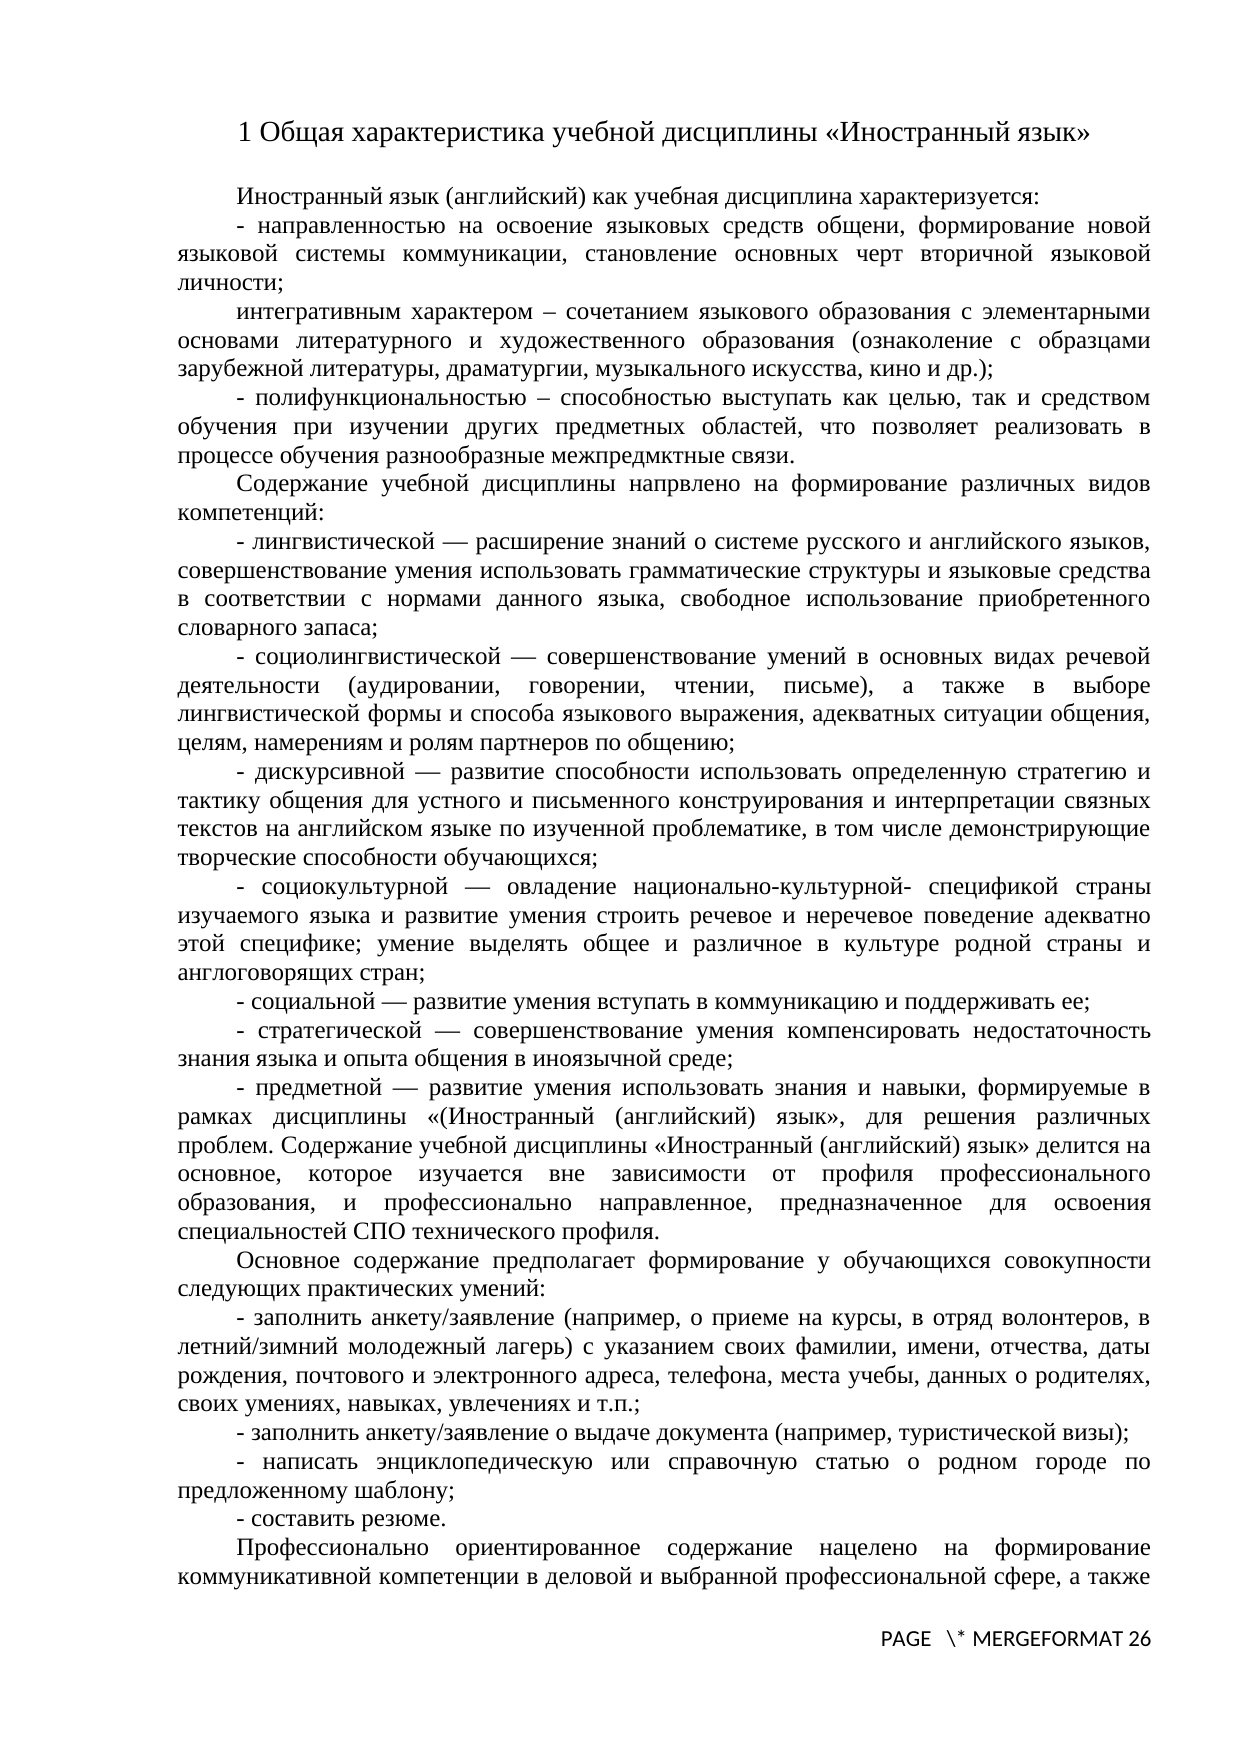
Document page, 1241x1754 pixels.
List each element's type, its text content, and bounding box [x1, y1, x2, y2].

text интегративным характером – сочетанием языкового образования с элементарными основами литературного и художественного образования (ознаколение с образцами зарубежной литературы, драматургии, музыкального искусства, кино и др.); [177, 296, 1152, 382]
text - заполнить анкету/заявление о выдаче документа (например, туристической визы); [177, 1417, 1152, 1446]
text Содержание учебной дисциплины напрвлено на формирование различных видов компетенций: [177, 468, 1152, 526]
text - написать энциклопедическую или справочную статью о родном городе по предложенному шаблону; [177, 1446, 1152, 1503]
text Иностранный язык (английский) как учебная дисциплина характеризуется: [177, 181, 1152, 210]
text Основное содержание предполагает формирование у обучающихся совокупности следующих практических умений: [177, 1245, 1152, 1302]
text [177, 1532, 1152, 1590]
text - составить резюме. [177, 1503, 1152, 1532]
text - стратегической — совершенствование умения компенсировать недостаточность знания языка и опыта общения в иноязычной среде; [177, 1015, 1152, 1072]
text - социолингвистической — совершенствование умений в основных видах речевой деятельности (аудировании, говорении, чтении, письме), а также в выборе лингвистической формы и способа языкового выражения, адекватных ситуации общения, целям, намерениям и ролям партнеров по общению; [177, 641, 1152, 756]
text - направленностью на освоение языковых средств общени, формирование новой языковой системы коммуникации, становление основных черт вторичной языковой личности; [177, 210, 1152, 296]
text - полифункциональностью – способностью выступать как целью, так и средством обучения при изучении других предметных областей, что позволяет реализовать в процессе обучения разнообразные межпредмктные связи. [177, 382, 1152, 468]
text - предметной — развитие умения использовать знания и навыки, формируемые в рамках дисциплины «(Иностранный (английский) язык», для решения различных проблем. Содержание учебной дисциплины «Иностранный (английский) язык» делится на основное, которое изучается вне зависимости от профиля профессионального образования, и профессионально направленное, предназначенное для освоения специальностей СПО технического профиля. [177, 1072, 1152, 1245]
text - заполнить анкету/заявление (например, о приеме на курсы, в отряд волонтеров, в летний/зимний молодежный лагерь) с указанием своих фамилии, имени, отчества, даты рождения, почтового и электронного адреса, телефона, места учебы, данных о родителях, своих умениях, навыках, увлечениях и т.п.; [177, 1302, 1152, 1417]
text - социокультурной — овладение национально-культурной- спецификой страны изучаемого языка и развитие умения строить речевое и неречевое поведение адекватно этой специфике; умение выделять общее и различное в культуре родной страны и англоговорящих стран; [177, 871, 1152, 986]
subtitle 1 Общая характеристика учебной дисциплины «Иностранный язык» [177, 114, 1152, 147]
text - лингвистической — расширение знаний о системе русского и английского языков, совершенствование умения использовать грамматические структуры и языковые средства в соответствии с нормами данного языка, свободное использование приобретенного словарного запаса; [177, 526, 1152, 641]
text - дискурсивной — развитие способности использовать определенную стратегию и тактику общения для устного и письменного конструирования и интерпретации связных текстов на английском языке по изученной проблематике, в том числе демонстрирующие творческие способности обучающихся; [177, 756, 1152, 871]
text - социальной — развитие умения вступать в коммуникацию и поддерживать ее; [177, 986, 1152, 1015]
